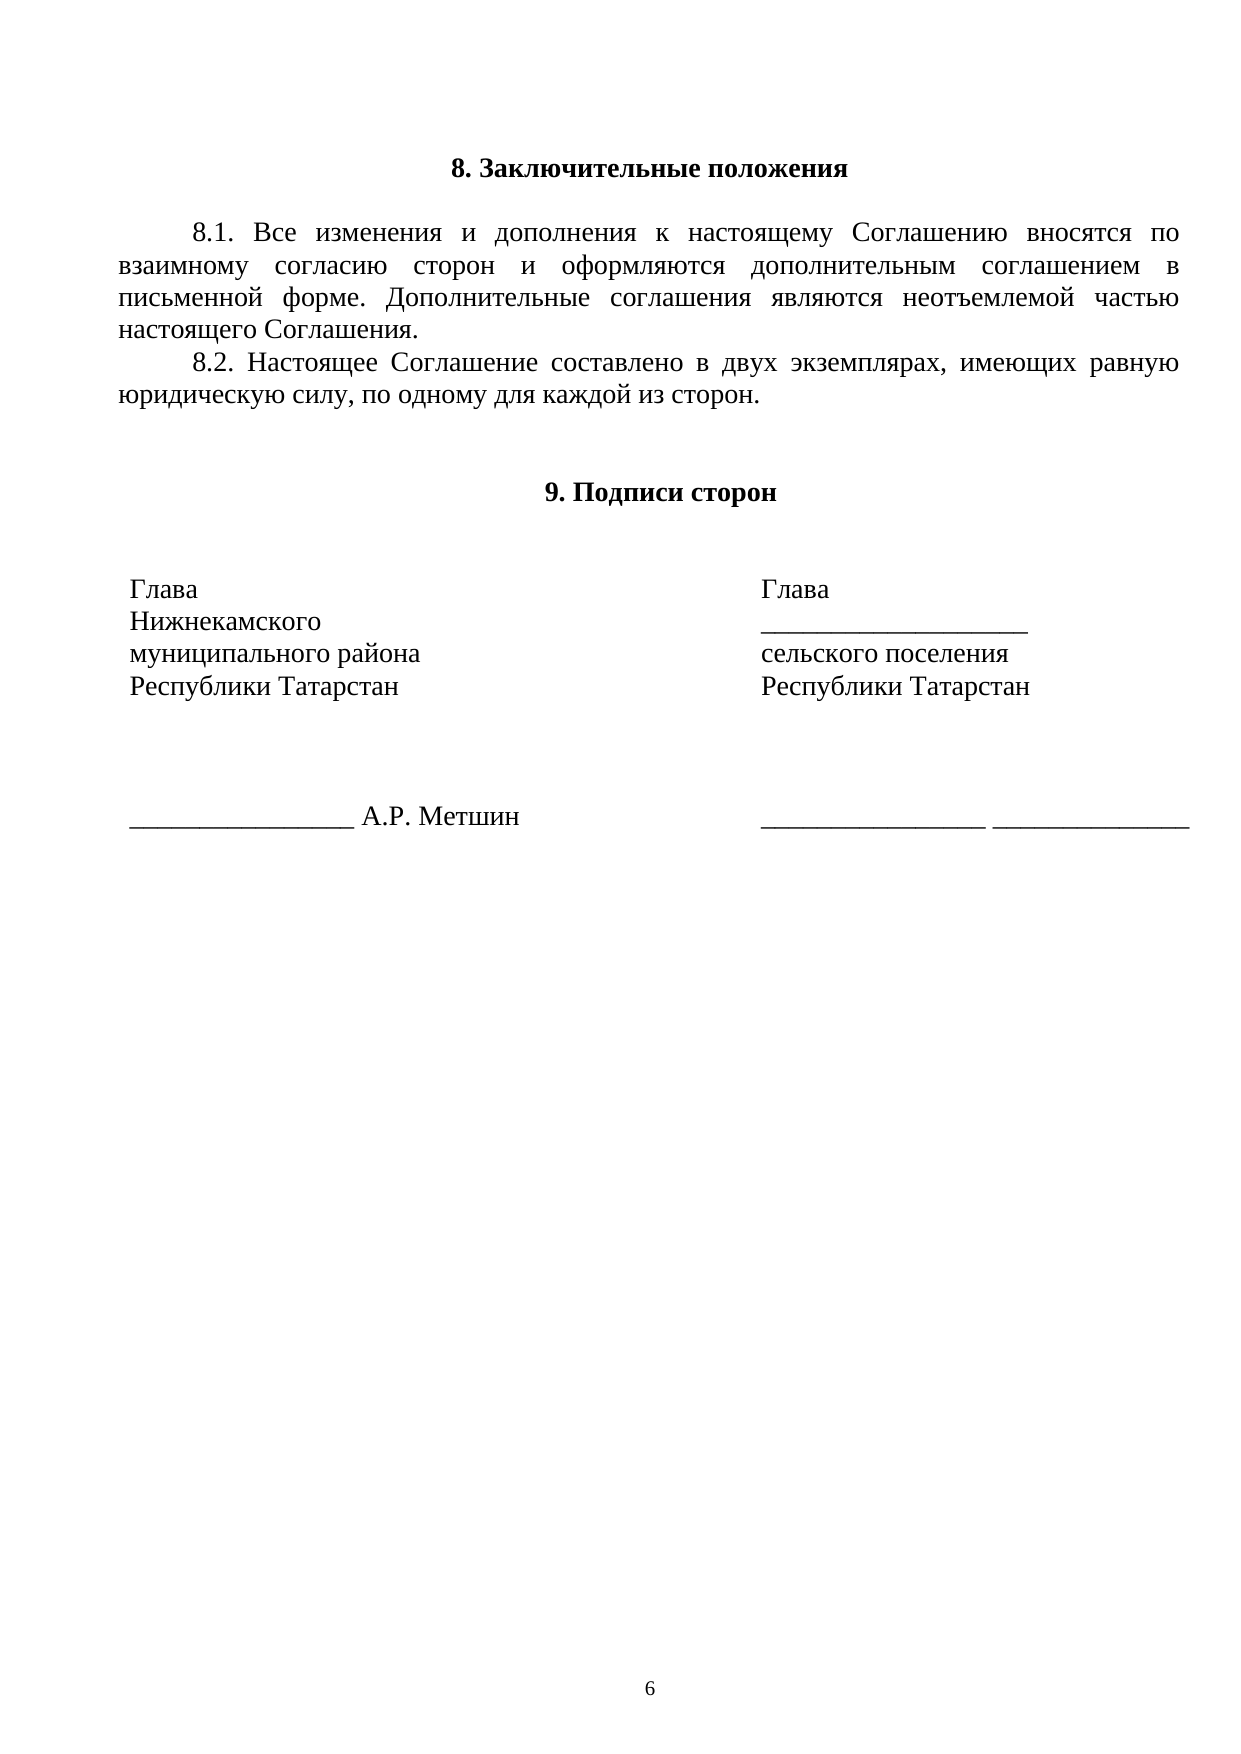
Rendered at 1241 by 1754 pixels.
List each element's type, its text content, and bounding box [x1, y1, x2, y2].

table_cell Глава Нижнекамского муниципального района Республики Татарстан ________________ А.Р. Метшин [118, 572, 749, 831]
text 8.2. Настоящее Соглашение составлено в двух экземплярах, имеющих равную юридическую силу, по одному для каждой из сторон. [118, 345, 1181, 410]
text 8.1. Все изменения и дополнения к настоящему Соглашению вносятся по взаимному согласию сторон и оформляются дополнительным соглашением в письменной форме. Дополнительные соглашения являются неотъемлемой частью настоящего Соглашения. [118, 215, 1181, 345]
table_header 9. Подписи сторон [118, 475, 1203, 572]
table_cell Глава ___________________ сельского поселения Республики Татарстан ________________ ______________ [750, 572, 1240, 831]
text 8. Заключительные положения [118, 151, 1181, 183]
